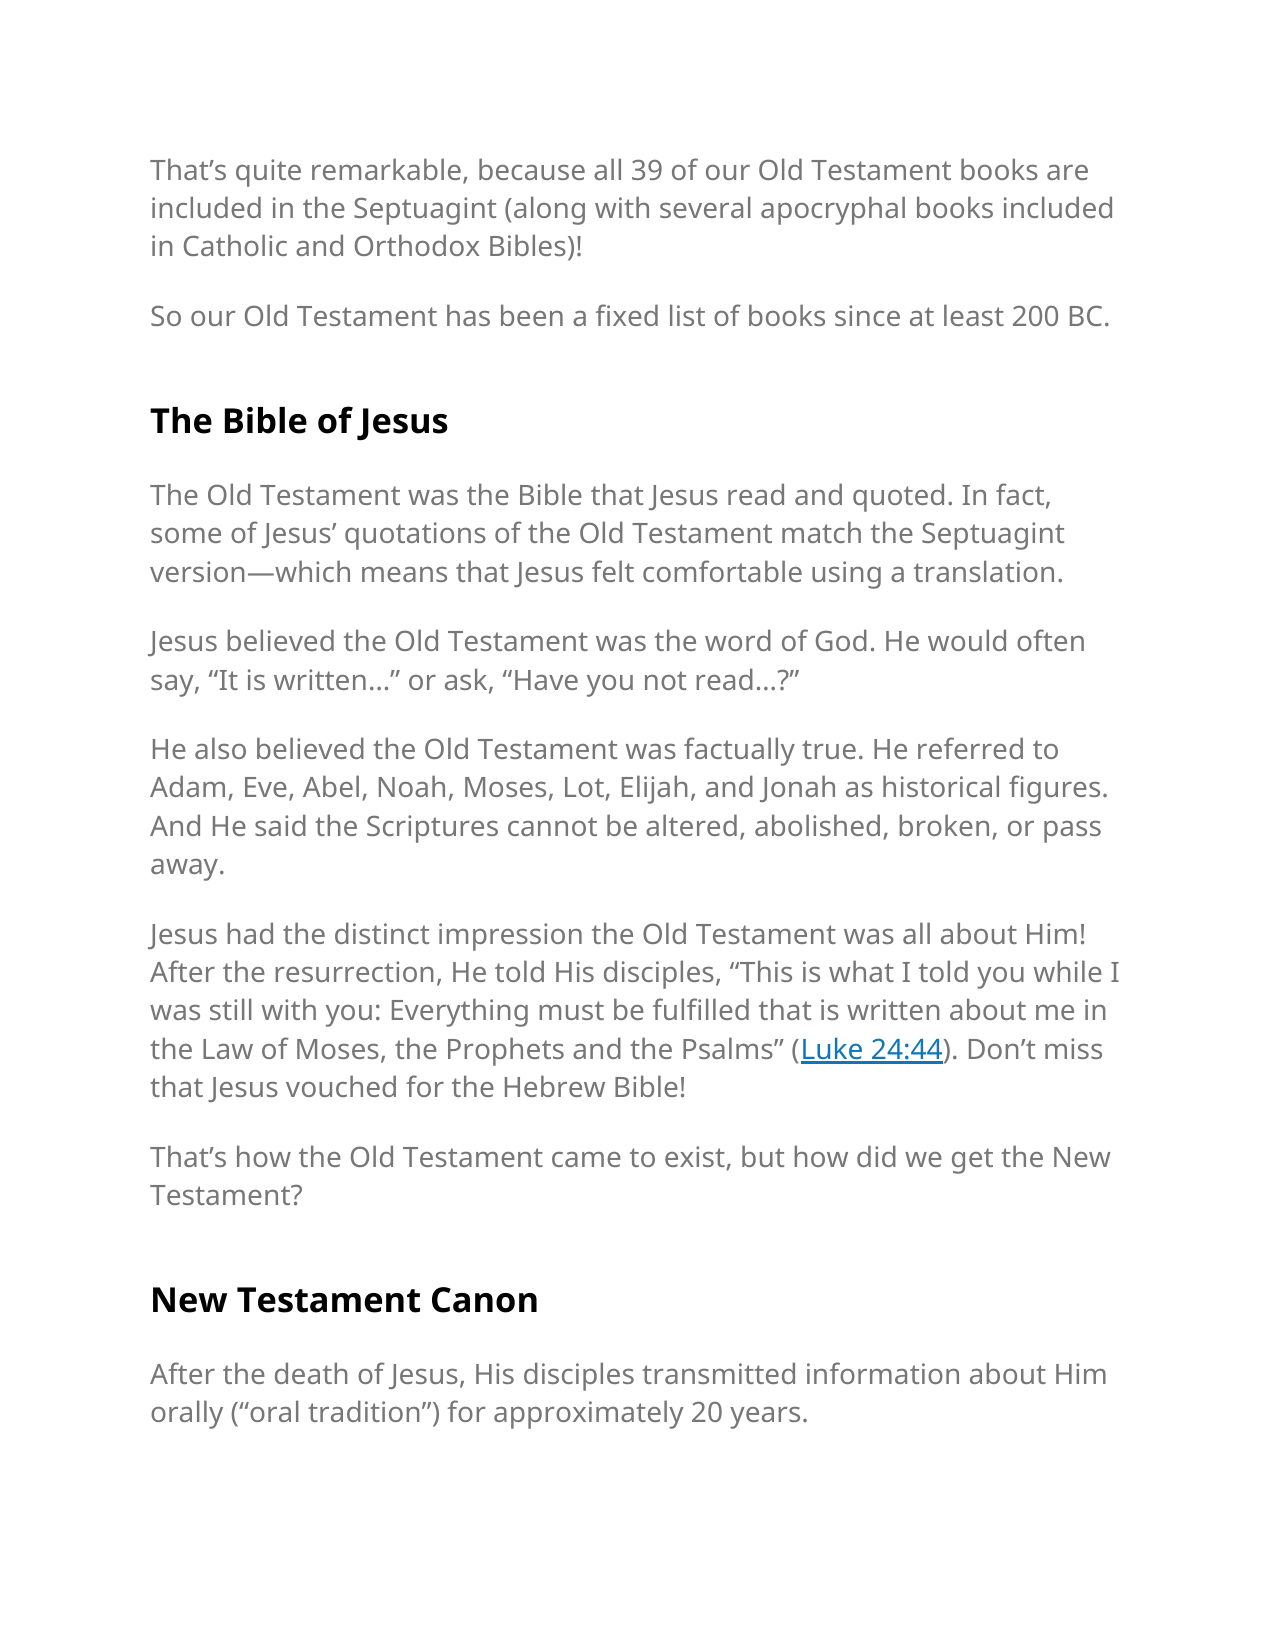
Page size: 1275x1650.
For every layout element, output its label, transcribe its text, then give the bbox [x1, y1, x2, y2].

text The Bible of Jesus [150, 397, 1125, 444]
text So our Old Testament has been a fixed list of books since at least 200 BC. [150, 296, 1125, 334]
text After the death of Jesus, His disciples transmitted information about Him orally (“oral tradition”) for approximately 20 years. [150, 1354, 1125, 1431]
text That’s how the Old Testament came to exist, but how did we get the New Testament? [150, 1137, 1125, 1213]
text The Old Testament was the Bible that Jesus read and quoted. In fact, some of Jesus’ quotations of the Old Testament match the Septuagint version—which means that Jesus felt comfortable using a translation. [150, 475, 1125, 590]
text He also believed the Old Testament was factually true. He referred to Adam, Eve, Abel, Noah, Moses, Lot, Elijah, and Jonah as historical figures. And He said the Scriptures cannot be altered, abolished, broken, or pass away. [150, 729, 1125, 883]
text Jesus had the distinct impression the Old Testament was all about Him! After the resurrection, He told His disciples, “This is what I told you while I was still with you: Everything must be fulfilled that is written about me in the Law of Moses, the Prophets and the Psalms” (Luke 24:44). Don’t miss that Jesus vouched for the Hebrew Bible! [150, 914, 1125, 1106]
text That’s quite remarkable, because all 39 of our Old Testament books are included in the Septuagint (along with several apocryphal books included in Catholic and Orthodox Bibles)! [150, 150, 1125, 265]
text Jesus believed the Old Testament was the word of God. He would often say, “It is written…” or ask, “Have you not read…?” [150, 621, 1125, 698]
text New Testament Canon [150, 1276, 1125, 1323]
